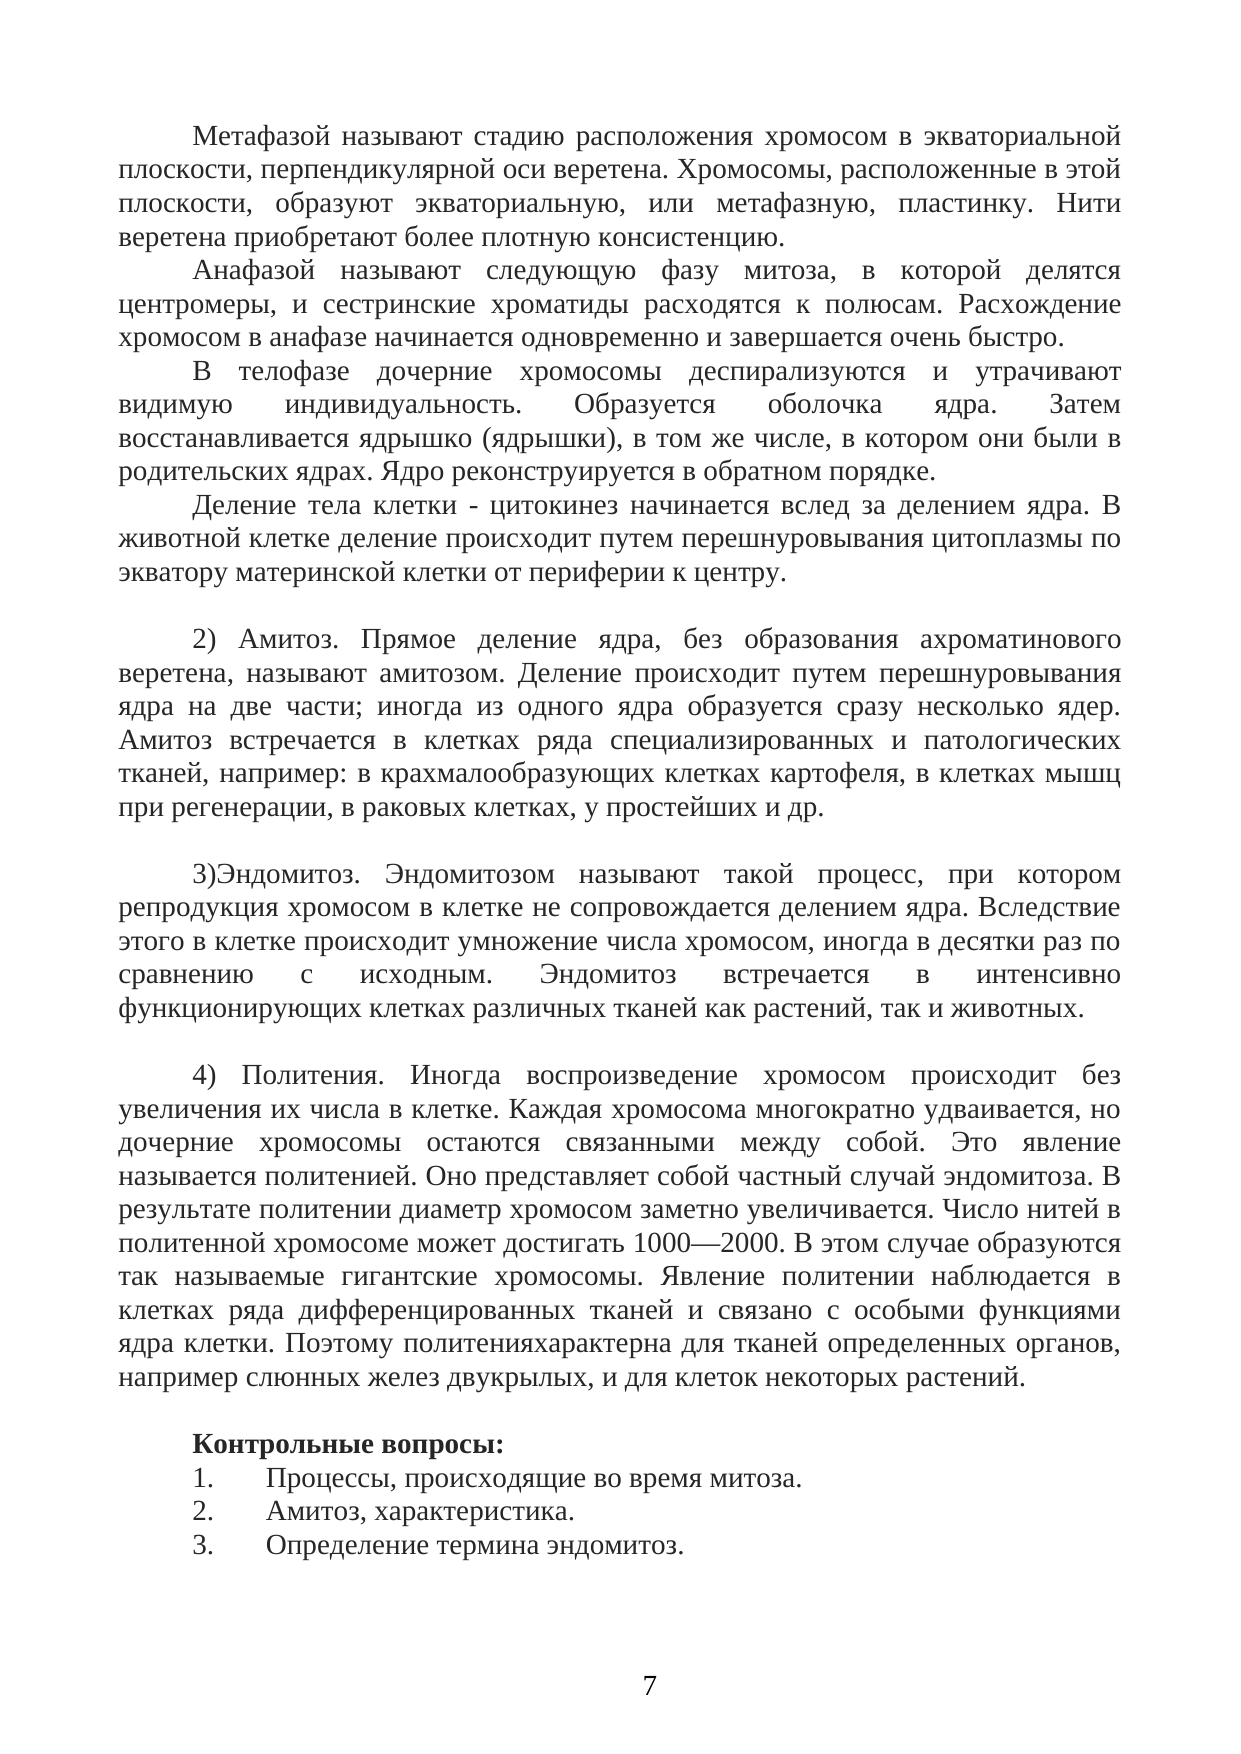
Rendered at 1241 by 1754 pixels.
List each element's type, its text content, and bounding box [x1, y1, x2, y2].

text 3)Эндомитоз. Эндомитозом называют такой процесс, при котором репродукция хромосом в клетке не сопровождается делением ядра. Вследствие этого в клетке происходит умножение числа хромосом, иногда в десятки раз по сравнению с исходным. Эндомитоз встречается в интенсивно функционирующих клетках различных тканей как растений, так и животных. [118, 856, 1122, 1024]
text В телофазе дочерние хромосомы деспирализуются и утрачивают видимую индивидуальность. Образуется оболочка ядра. Затем восстанавливается ядрышко (ядрышки), в том же числе, в котором они были в родительских ядрах. Ядро реконструируется в обратном порядке. [118, 353, 1122, 487]
list Амитоз, характеристика. [118, 1493, 1122, 1527]
text Контрольные вопросы: [118, 1426, 1122, 1460]
list Определение термина эндомитоз. [118, 1527, 1122, 1560]
text Анафазой называют следующую фазу митоза, в которой делятся центромеры, и сестринские хроматиды расходятся к полюсам. Расхождение хромосом в анафазе начинается одновременно и завершается очень быстро. [118, 252, 1122, 353]
text Метафазой называют стадию расположения хромосом в экваториальной плоскости, перпендикулярной оси веретена. Хромосомы, расположенные в этой плоскости, образуют экваториальную, или метафазную, пластинку. Нити веретена приобретают более плотную консистенцию. [118, 118, 1122, 252]
text Деление тела клетки - цитокинез начинается вслед за делением ядра. В животной клетке деление происходит путем перешнуровывания цитоплазмы по экватору материнской клетки от периферии к центру. [118, 487, 1122, 588]
list Процессы, происходящие во время митоза. [118, 1460, 1122, 1493]
text 4) Политения. Иногда воспроизведение хромосом происходит без увеличения их числа в клетке. Каждая хромосома многократно удваивается, но дочерние хромосомы остаются связанными между собой. Это явление называется политенией. Оно представляет собой частный случай эндомитоза. В результате политении диаметр хромосом заметно увеличивается. Число нитей в политенной хромосоме может достигать 1000—2000. В этом случае образуются так называемые гигантские хромосомы. Явление политении наблюдается в клетках ряда дифференцированных тканей и связано с особыми функциями ядра клетки. Поэтому политенияхарактерна для тканей определенных органов, например слюнных желез двукрылых, и для клеток некоторых растений. [118, 1057, 1122, 1393]
text 2) Амитоз. Прямое деление ядра, без образования ахроматинового веретена, называют амитозом. Деление происходит путем перешнуровывания ядра на две части; иногда из одного ядра образуется сразу несколько ядер. Амитоз встречается в клетках ряда специализированных и патологических тканей, например: в крахмалообразующих клетках картофеля, в клетках мышц при регенерации, в раковых клетках, у простейших и др. [118, 621, 1122, 822]
